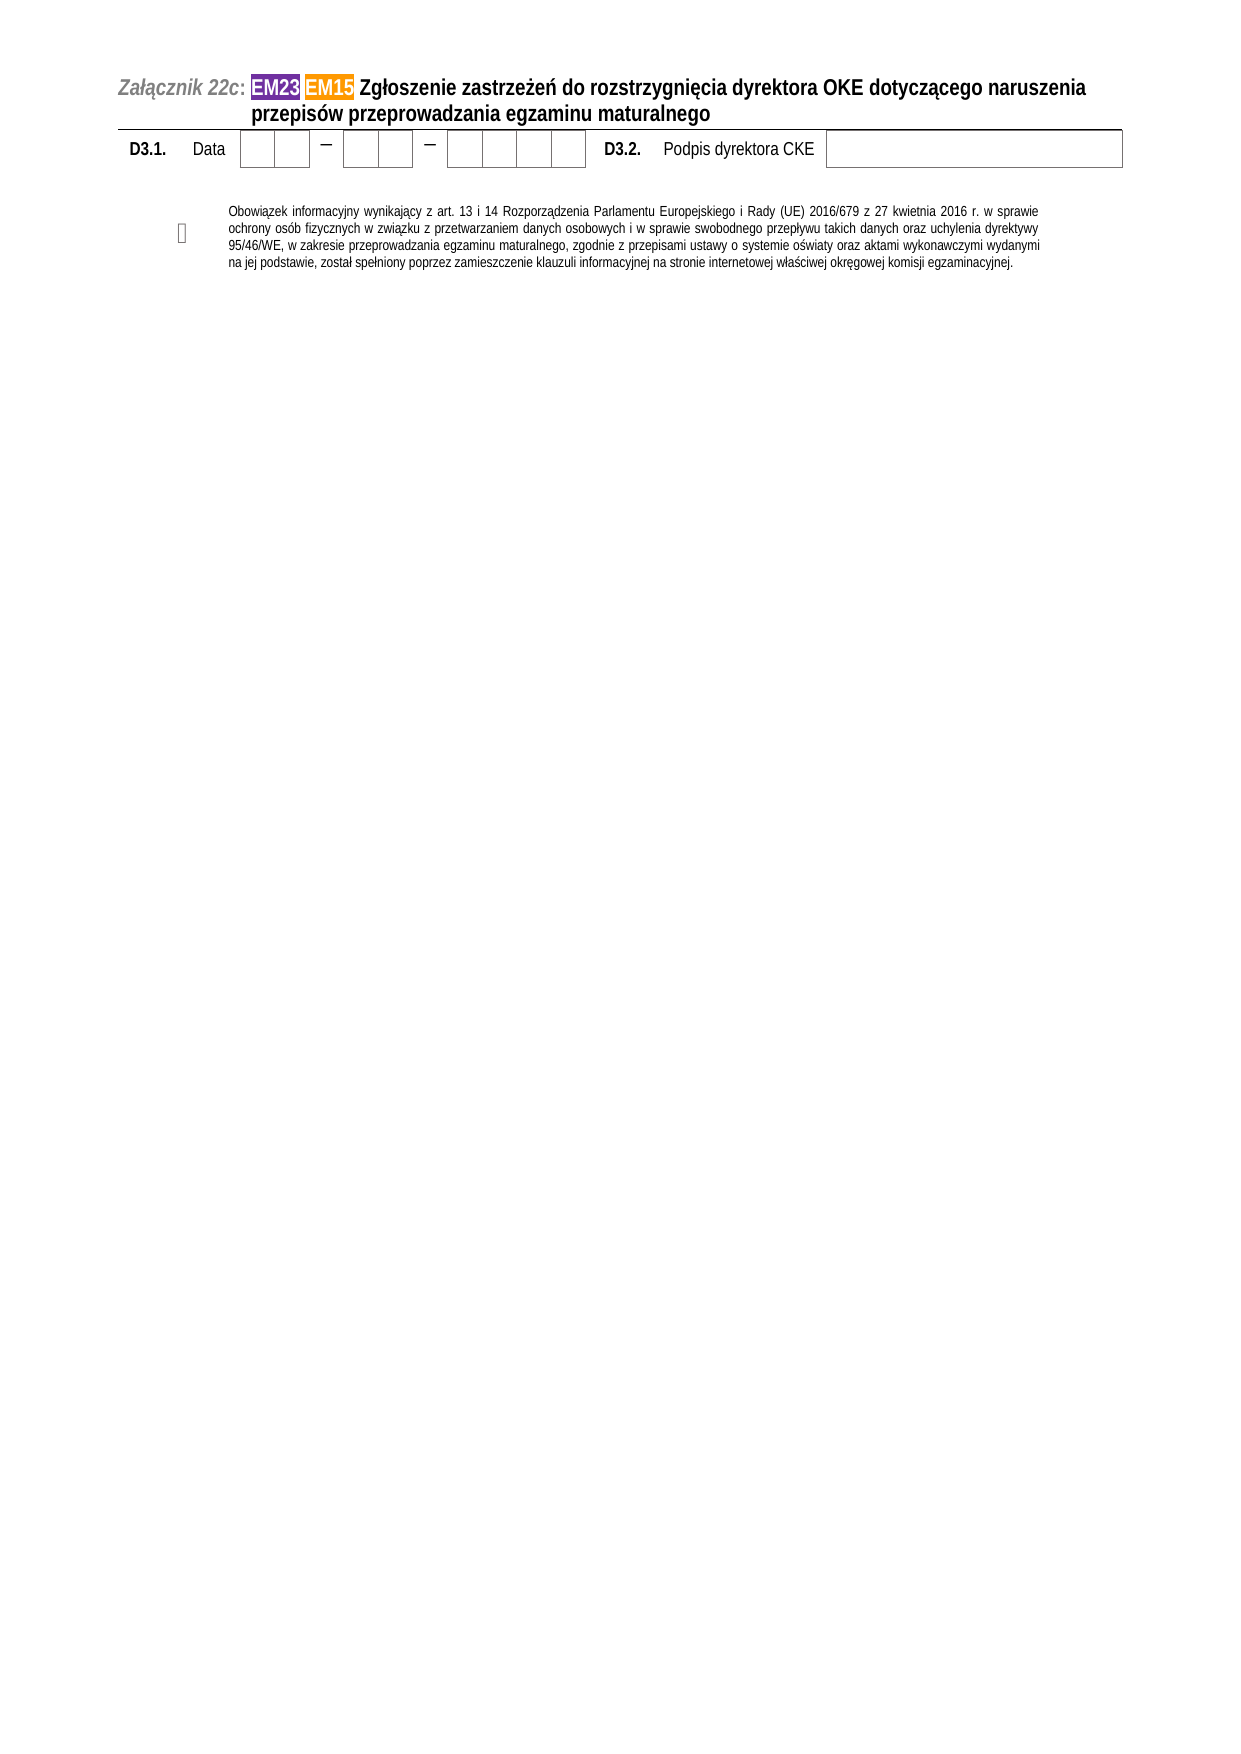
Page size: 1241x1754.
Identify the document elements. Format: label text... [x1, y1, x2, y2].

table_header [483, 131, 516, 167]
table_header – [413, 130, 447, 167]
table_header [552, 131, 585, 167]
table_header [517, 131, 551, 167]
table_header Data [181, 130, 240, 167]
table_header [448, 131, 482, 167]
table_header [379, 131, 412, 167]
table_header [344, 131, 378, 167]
table_header [275, 131, 309, 167]
table_header Podpis dyrektora CKE [652, 130, 826, 167]
table_header D3.2. [586, 130, 652, 167]
table_header [827, 131, 1122, 167]
table_header [241, 131, 274, 167]
table_header – [310, 130, 343, 167]
table_header D3.1. [118, 130, 181, 167]
